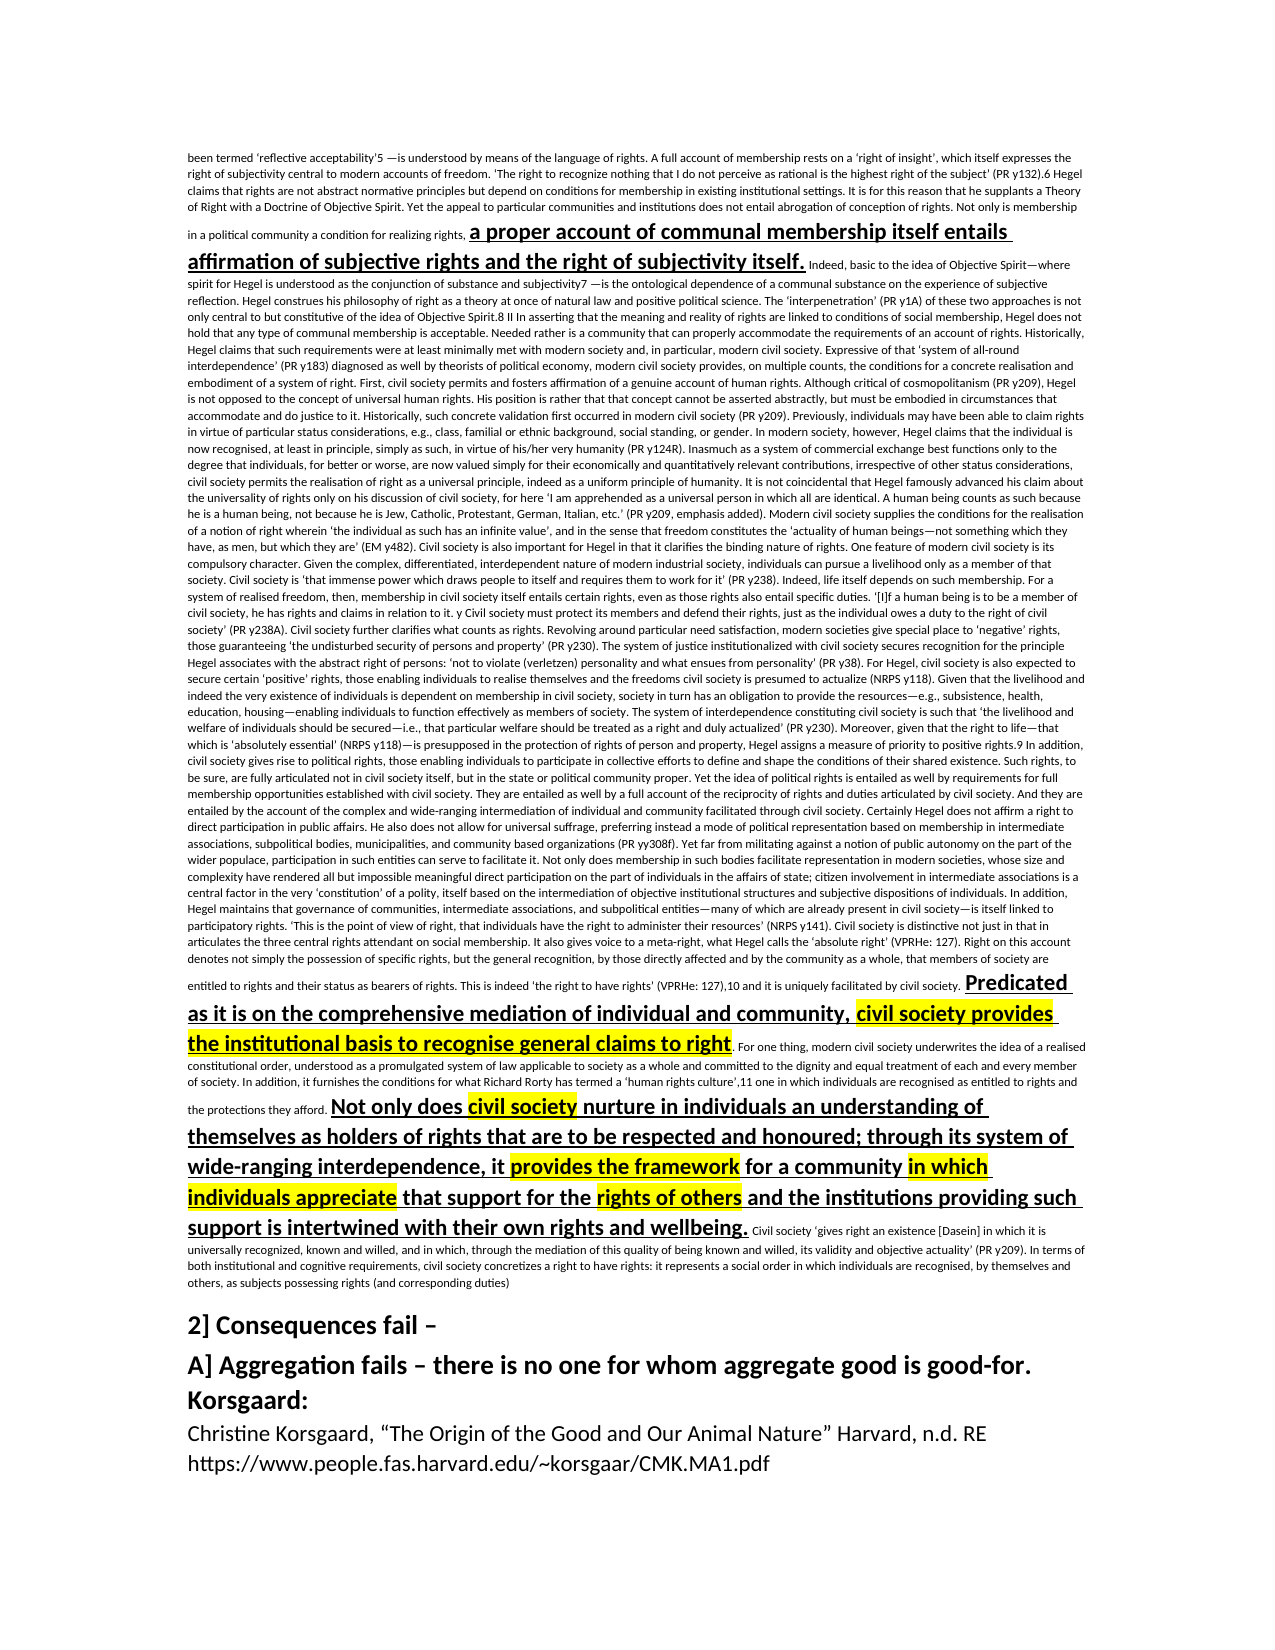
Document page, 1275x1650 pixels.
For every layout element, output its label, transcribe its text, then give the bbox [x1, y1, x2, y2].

subtitle 2] Consequences fail – [187, 1308, 1087, 1341]
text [187, 150, 1087, 1290]
subtitle A] Aggregation fails – there is no one for whom aggregate good is good-for. Korsgaard: [187, 1348, 1087, 1417]
text Christine Korsgaard, “The Origin of the Good and Our Animal Nature” Harvard, n.d. RE https://www.people.fas.harvard.edu/~korsgaar/CMK.MA1.pdf [187, 1419, 1087, 1477]
